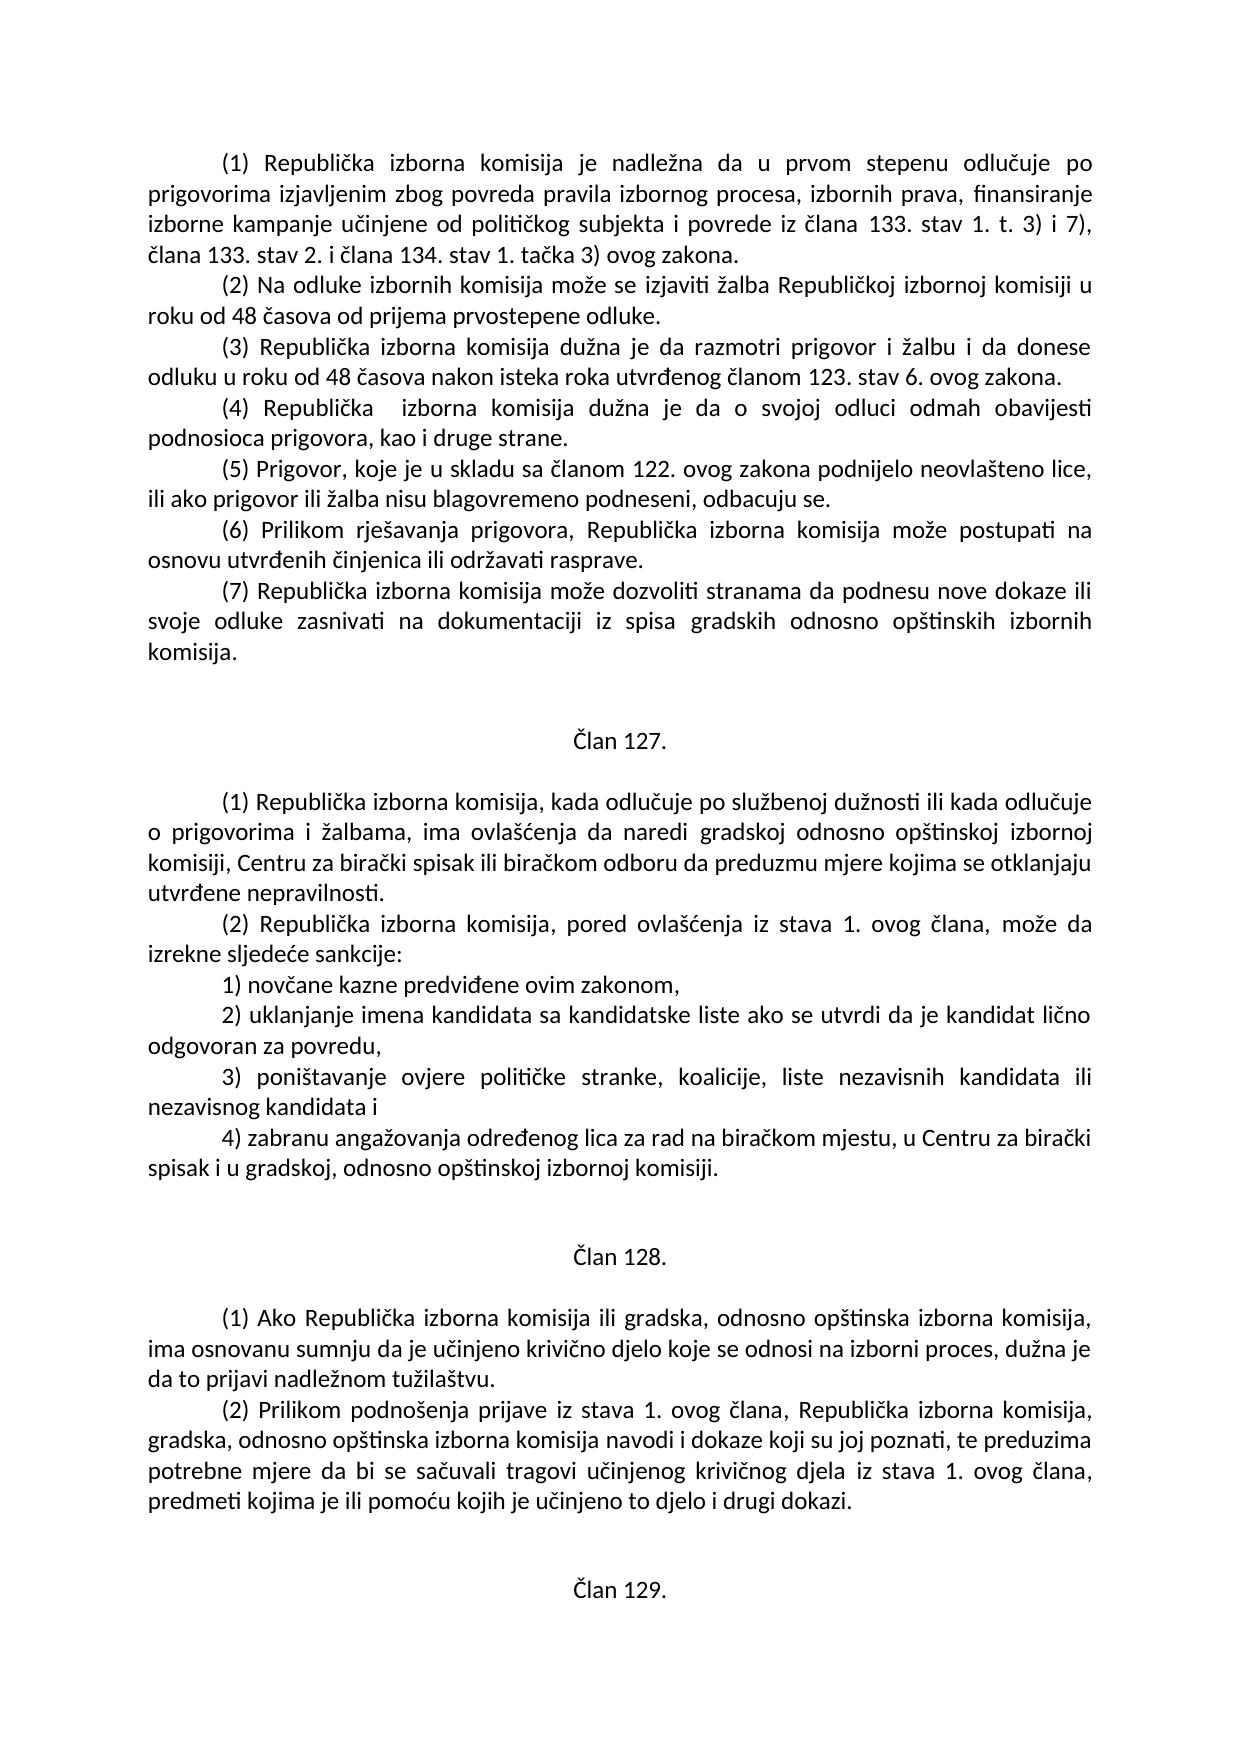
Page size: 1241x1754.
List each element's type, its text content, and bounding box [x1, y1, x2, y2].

text (1) Republička izborna komisija je nadležna da u prvom stepenu odlučuje po prigovorima izjavljenim zbog povreda pravila izbornog procesa, izbornih prava, finansiranje izborne kampanje učinjene od političkog subjekta i povrede iz člana 133. stav 1. t. 3) i 7), člana 133. stav 2. i člana 134. stav 1. tačka 3) ovog zakona. [148, 148, 1093, 270]
text Član 128. [148, 1241, 1093, 1272]
text (2) Republička izborna komisija, pored ovlašćenja iz stava 1. ovog člana, može da izrekne sljedeće sankcije: [148, 908, 1093, 969]
text (5) Prigovor, koje je u skladu sa članom 122. ovog zakona podnijelo neovlašteno lice, ili ako prigovor ili žalba nisu blagovremeno podneseni, odbacuju se. [148, 453, 1093, 514]
text (1) Ako Republička izborna komisija ili gradska, odnosno opštinska izborna komisija, ima osnovanu sumnju da je učinjeno krivično djelo koje se odnosi na izborni proces, dužna je da to prijavi nadležnom tužilaštvu. [148, 1302, 1093, 1394]
text Član 129. [148, 1574, 1093, 1605]
text Član 127. [148, 725, 1093, 756]
text (2) Na odluke izbornih komisija može se izjaviti žalba Republičkoj izbornoj komisiji u roku od 48 časova od prijema prvostepene odluke. [148, 270, 1093, 331]
text (7) Republička izborna komisija može dozvoliti stranama da podnesu nove dokaze ili svoje odluke zasnivati na dokumentaciji iz spisa gradskih odnosno opštinskih izbornih komisija. [148, 575, 1093, 666]
text 2) uklanjanje imena kandidata sa kandidatske liste ako se utvrdi da je kandidat lično odgovoran za povredu, [148, 1000, 1093, 1061]
text (1) Republička izborna komisija, kada odlučuje po službenoj dužnosti ili kada odlučuje o prigovorima i žalbama, ima ovlašćenja da naredi gradskoj odnosno opštinskoj izbornoj komisiji, Centru za birački spisak ili biračkom odboru da preduzmu mjere kojima se otklanjaju utvrđene nepravilnosti. [148, 786, 1093, 908]
text 4) zabranu angažovanja određenog lica za rad na biračkom mjestu, u Centru za birački spisak i u gradskoj, odnosno opštinskoj izbornoj komisiji. [148, 1122, 1093, 1183]
text (6) Prilikom rješavanja prigovora, Republička izborna komisija može postupati na osnovu utvrđenih činjenica ili održavati rasprave. [148, 514, 1093, 575]
text 3) poništavanje ovjere političke stranke, koalicije, liste nezavisnih kandidata ili nezavisnog kandidata i [148, 1061, 1093, 1122]
text (4) Republička izborna komisija dužna je da o svojoj odluci odmah obavijesti podnosioca prigovora, kao i druge strane. [148, 392, 1093, 453]
text (2) Prilikom podnošenja prijave iz stava 1. ovog člana, Republička izborna komisija, gradska, odnosno opštinska izborna komisija navodi i dokaze koji su joj poznati, te preduzima potrebne mjere da bi se sačuvali tragovi učinjenog krivičnog djela iz stava 1. ovog člana, predmeti kojima je ili pomoću kojih je učinjeno to djelo i drugi dokazi. [148, 1394, 1093, 1516]
text (3) Republička izborna komisija dužna je da razmotri prigovor i žalbu i da donese odluku u roku od 48 časova nakon isteka roka utvrđenog članom 123. stav 6. ovog zakona. [148, 331, 1093, 392]
text 1) novčane kazne predviđene ovim zakonom, [148, 969, 1093, 1000]
